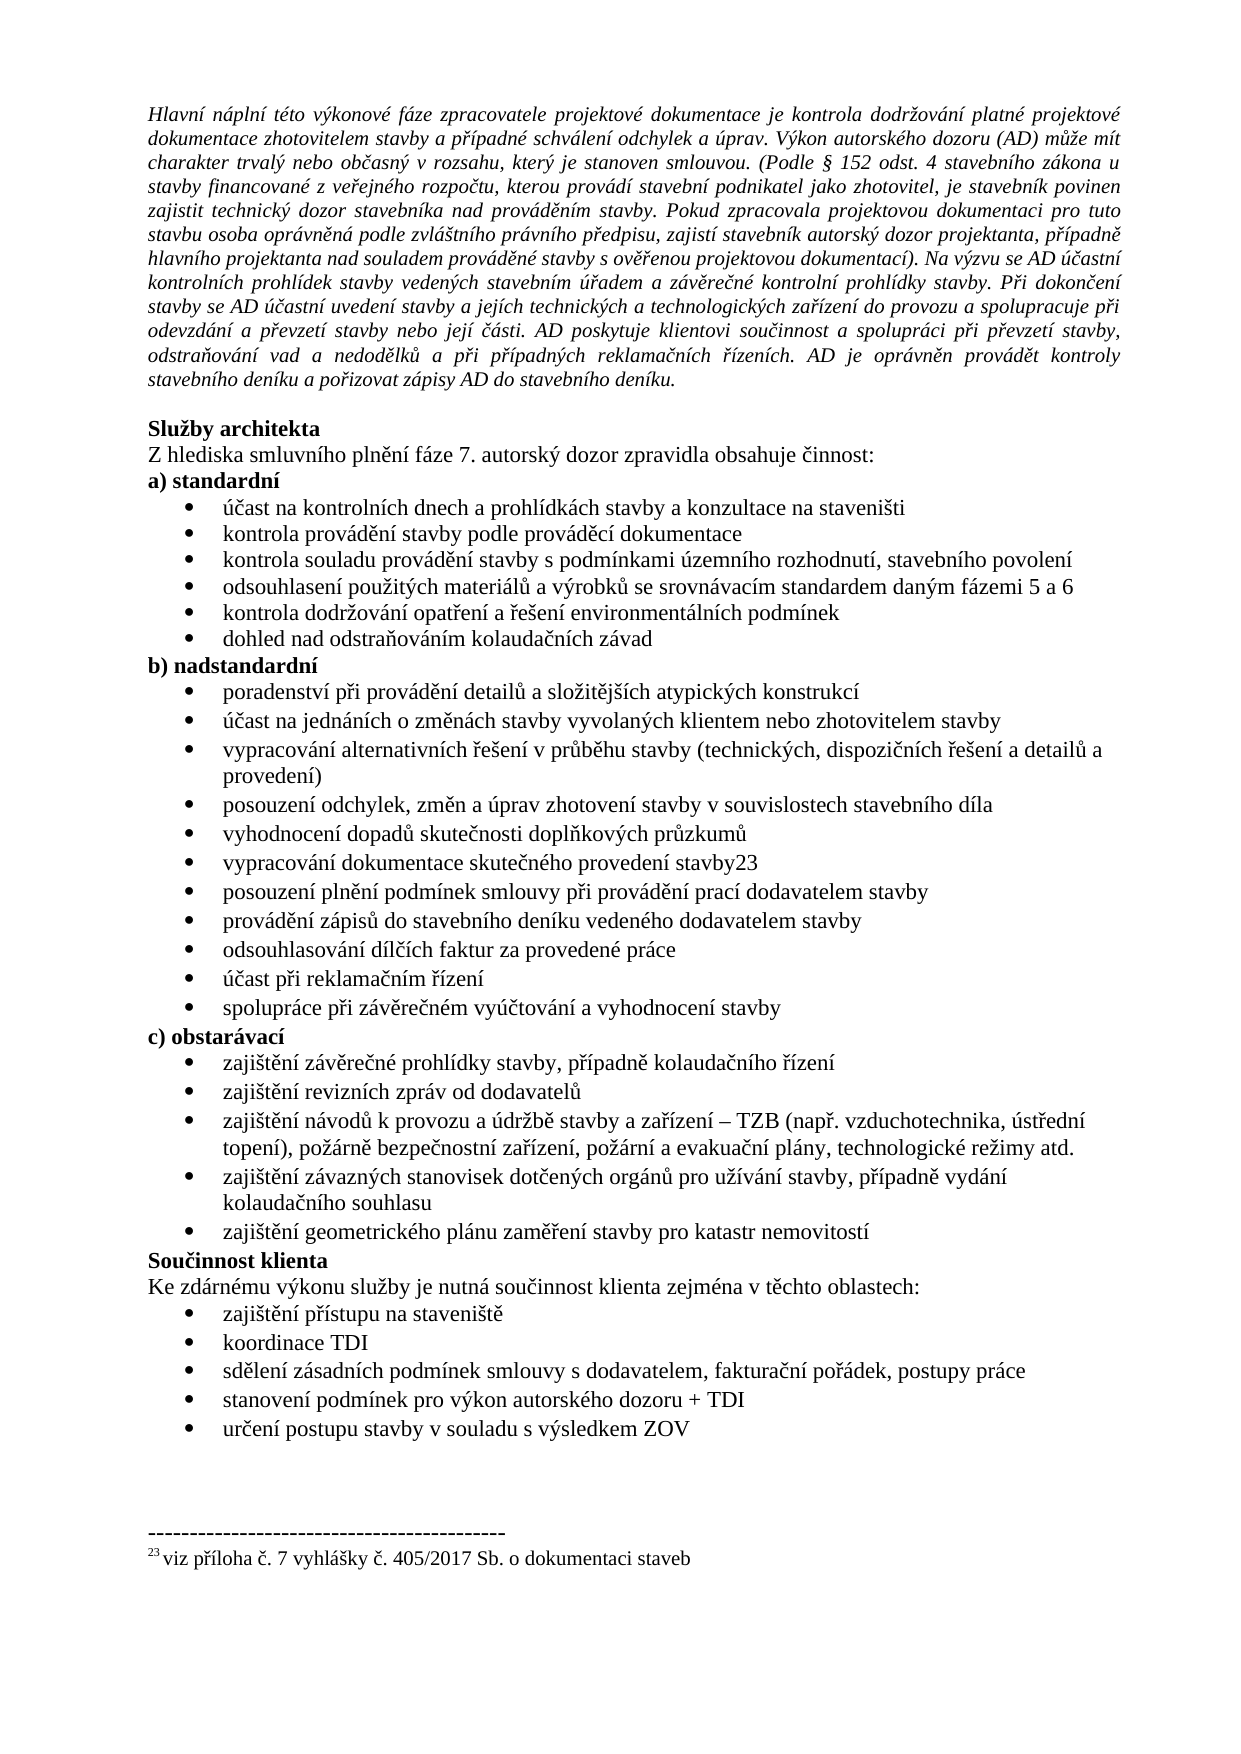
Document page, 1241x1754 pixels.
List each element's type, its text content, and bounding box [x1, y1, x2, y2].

list účast na kontrolních dnech a prohlídkách stavby a konzultace na staveništi [185, 494, 1122, 520]
list kontrola provádění stavby podle prováděcí dokumentace [185, 520, 1122, 546]
text b) nadstandardní [148, 652, 1122, 678]
list zajištění geometrického plánu zaměření stavby pro katastr nemovitostí [185, 1218, 1122, 1244]
list sdělení zásadních podmínek smlouvy s dodavatelem, fakturační pořádek, postupy práce [185, 1358, 1122, 1384]
text Hlavní náplní této výkonové fáze zpracovatele projektové dokumentace je kontrola dodržování platné projektové dokumentace zhotovitelem stavby a případné schválení odchylek a úprav. Výkon autorského dozoru (AD) může mít charakter trvalý nebo občasný v rozsahu, který je stanoven smlouvou. (Podle § 152 odst. 4 stavebního zákona u stavby financované z veřejného rozpočtu, kterou provádí stavební podnikatel jako zhotovitel, je stavebník povinen zajistit technický dozor stavebníka nad prováděním stavby. Pokud zpracovala projektovou dokumentaci pro tuto stavbu osoba oprávněná podle zvláštního právního předpisu, zajistí stavebník autorský dozor projektanta, případně hlavního projektanta nad souladem prováděné stavby s ověřenou projektovou dokumentací). Na výzvu se AD účastní kontrolních prohlídek stavby vedených stavebním úřadem a závěrečné kontrolní prohlídky stavby. Při dokončení stavby se AD účastní uvedení stavby a jejích technických a technologických zařízení do provozu a spolupracuje při odevzdání a převzetí stavby nebo její části. AD poskytuje klientovi součinnost a spolupráci při převzetí stavby, odstraňování vad a nedodělků a při případných reklamačních řízeních. AD je oprávněn provádět kontroly stavebního deníku a pořizovat zápisy AD do stavebního deníku. [148, 102, 1122, 391]
list zajištění revizních zpráv od dodavatelů [185, 1078, 1122, 1105]
list zajištění závěrečné prohlídky stavby, případně kolaudačního řízení [185, 1049, 1122, 1076]
list účast při reklamačním řízení [185, 965, 1122, 992]
list koordinace TDI [185, 1329, 1122, 1355]
list posouzení plnění podmínek smlouvy při provádění prací dodavatelem stavby [185, 878, 1122, 905]
list ------------------------------------------- [148, 1517, 1122, 1545]
text Z hlediska smluvního plnění fáze 7. autorský dozor zpravidla obsahuje činnost: [148, 441, 1122, 467]
text c) obstarávací [148, 1023, 1122, 1049]
list zajištění návodů k provozu a údržbě stavby a zařízení – TZB (např. vzduchotechnika, ústřední topení), požárně bezpečnostní zařízení, požární a evakuační plány, technologické režimy atd. [185, 1107, 1122, 1160]
text Služby architekta [148, 415, 1122, 441]
list posouzení odchylek, změn a úprav zhotovení stavby v souvislostech stavebního díla [185, 791, 1122, 818]
list vypracování dokumentace skutečného provedení stavby23 [185, 849, 1122, 876]
list vyhodnocení dopadů skutečnosti doplňkových průzkumů [185, 820, 1122, 847]
list určení postupu stavby v souladu s výsledkem ZOV [185, 1416, 1122, 1442]
text a) standardní [148, 467, 1122, 494]
list spolupráce při závěrečném vyúčtování a vyhodnocení stavby [185, 994, 1122, 1021]
list dohled nad odstraňováním kolaudačních závad [185, 626, 1122, 652]
text Ke zdárnému výkonu služby je nutná součinnost klienta zejména v těchto oblastech: [148, 1273, 1122, 1300]
text 23 viz příloha č. 7 vyhlášky č. 405/2017 Sb. o dokumentaci staveb [148, 1545, 1122, 1569]
list kontrola souladu provádění stavby s podmínkami územního rozhodnutí, stavebního povolení [185, 546, 1122, 573]
list poradenství při provádění detailů a složitějších atypických konstrukcí [185, 678, 1122, 704]
list kontrola dodržování opatření a řešení environmentálních podmínek [185, 599, 1122, 626]
list vypracování alternativních řešení v průběhu stavby (technických, dispozičních řešení a detailů a provedení) [185, 736, 1122, 789]
text Součinnost klienta [148, 1247, 1122, 1273]
list stanovení podmínek pro výkon autorského dozoru + TDI [185, 1387, 1122, 1413]
list účast na jednáních o změnách stavby vyvolaných klientem nebo zhotovitelem stavby [185, 707, 1122, 733]
list odsouhlasení použitých materiálů a výrobků se srovnávacím standardem daným fázemi 5 a 6 [185, 573, 1122, 599]
list odsouhlasování dílčích faktur za provedené práce [185, 936, 1122, 963]
list zajištění závazných stanovisek dotčených orgánů pro užívání stavby, případně vydání kolaudačního souhlasu [185, 1163, 1122, 1215]
list zajištění přístupu na staveniště [185, 1300, 1122, 1326]
list provádění zápisů do stavebního deníku vedeného dodavatelem stavby [185, 907, 1122, 934]
